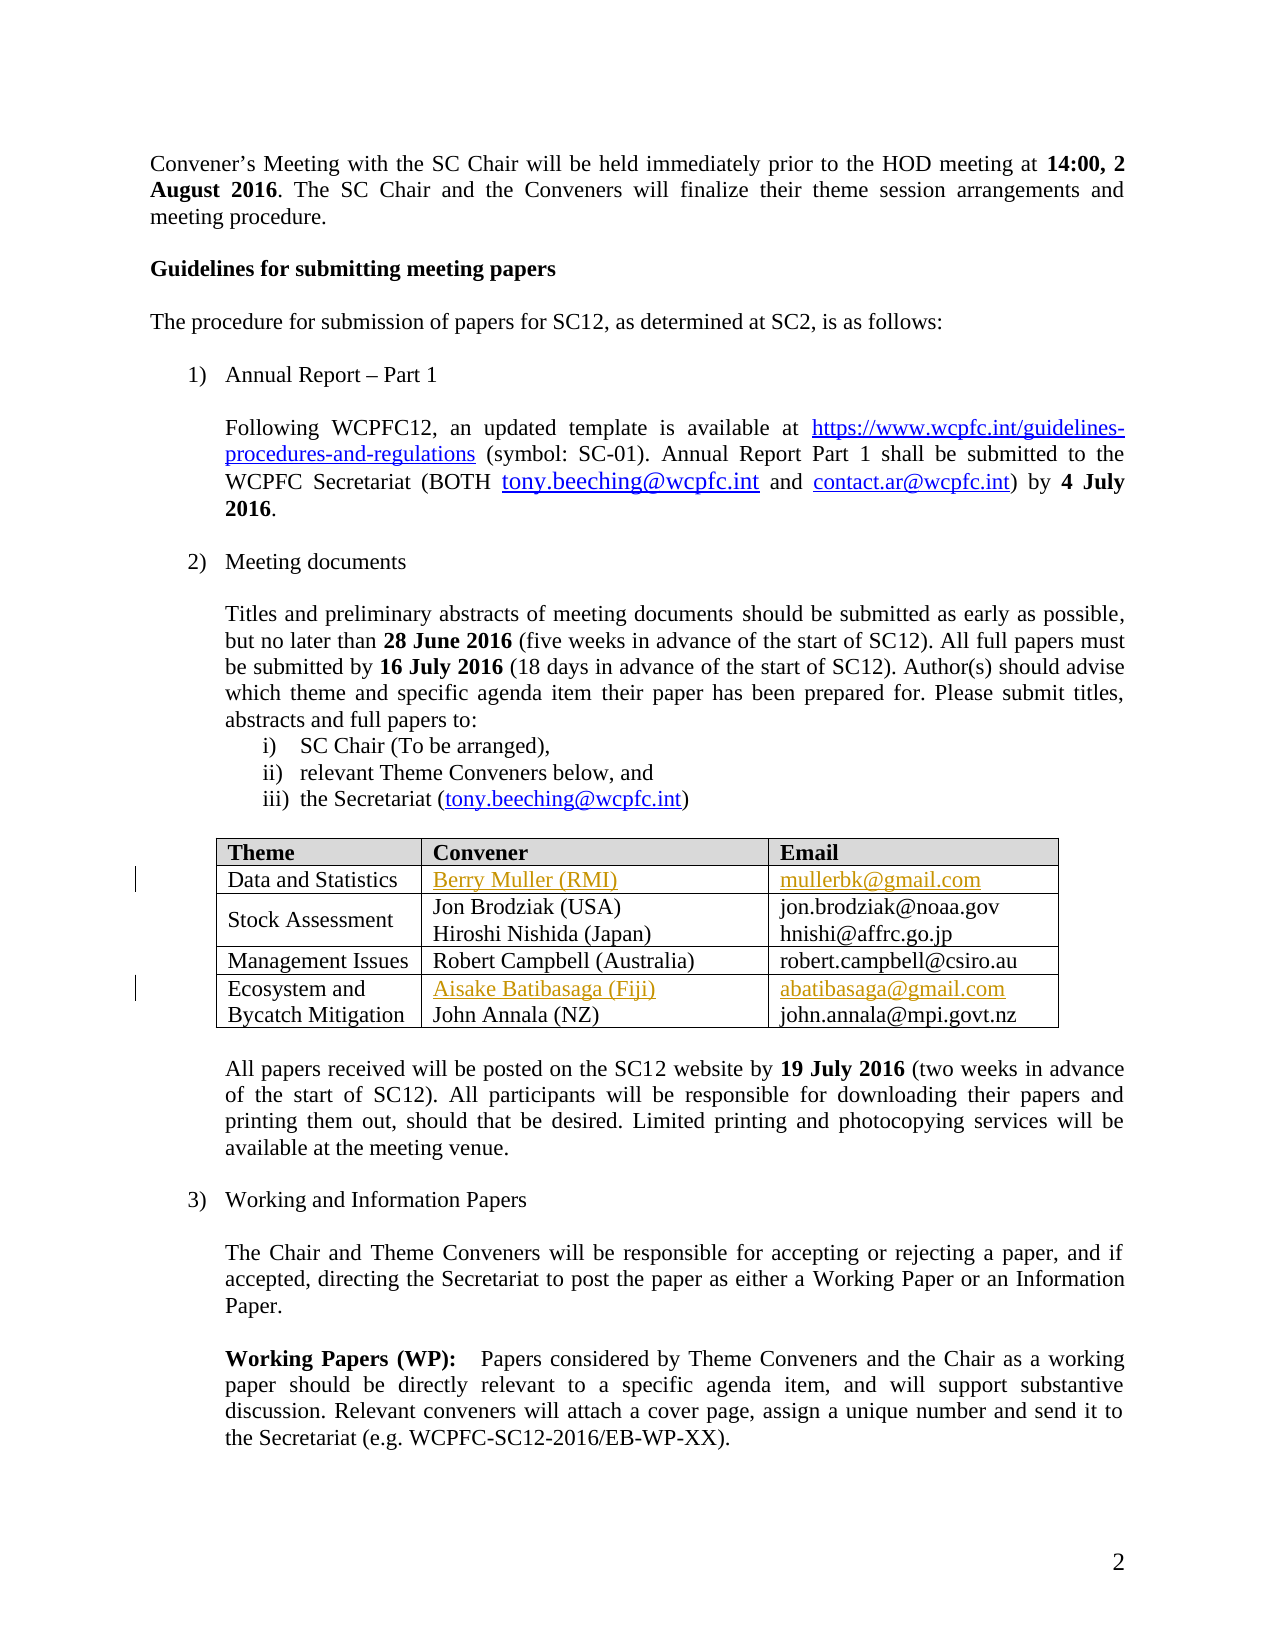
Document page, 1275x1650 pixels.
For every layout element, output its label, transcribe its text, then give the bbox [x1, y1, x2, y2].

table_header Email [769, 839, 1058, 865]
table_cell jon.brodziak@noaa.gov hnishi@affrc.go.jp [769, 894, 1058, 946]
table_cell Management Issues [217, 947, 421, 973]
list Working and Information Papers [187, 1186, 1125, 1213]
table_cell Robert Campbell (Australia) [422, 947, 768, 973]
text All papers received will be posted on the SC12 website by 19 July 2016 (two weeks in advance of the start of SC12). All participants will be responsible for downloading their papers and printing them out, should that be desired. Limited printing and photocopying services will be available at the meeting venue. [225, 1055, 1125, 1160]
table_cell robert.campbell@csiro.au [769, 947, 1058, 973]
table_cell Data and Statistics [217, 866, 421, 892]
table_cell John Annala (NZ) [422, 975, 768, 1027]
text Titles and preliminary abstracts of meeting documents should be submitted as early as possible, but no later than 28 June 2016 (five weeks in advance of the start of SC12). All full papers must be submitted by 16 July 2016 (18 days in advance of the start of SC12). Author(s) should advise which theme and specific agenda item their paper has been prepared for. Please submit titles, abstracts and full papers to: [225, 600, 1125, 732]
list the Secretariat (tony.beeching@wcpfc.int) [262, 785, 1125, 811]
table_header Theme [217, 839, 421, 865]
table_cell Stock Assessment [217, 894, 421, 946]
text Convener’s Meeting with the SC Chair will be held immediately prior to the HOD meeting at 14:00, 2 August 2016. The SC Chair and the Conveners will finalize their theme session arrangements and meeting procedure. [150, 150, 1125, 229]
list SC Chair (To be arranged), [262, 732, 1125, 758]
list Meeting documents [187, 548, 1125, 574]
table_cell [769, 866, 1058, 892]
table_cell Ecosystem and Bycatch Mitigation [217, 975, 421, 1027]
text Following WCPFC12, an updated template is available at https://www.wcpfc.int/guidelines-procedures-and-regulations (symbol: SC-01). Annual Report Part 1 shall be submitted to the WCPFC Secretariat (BOTH tony.beeching@wcpfc.int and contact.ar@wcpfc.int) by 4 July 2016. [225, 413, 1125, 521]
list relevant Theme Conveners below, and [262, 758, 1125, 785]
text The procedure for submission of papers for SC12, as determined at SC2, is as follows: [150, 308, 1125, 334]
table_cell [422, 866, 768, 892]
text The Chair and Theme Conveners will be responsible for accepting or rejecting a paper, and if accepted, directing the Secretariat to post the paper as either a Working Paper or an Information Paper. [225, 1239, 1125, 1318]
table_header Convener [422, 839, 768, 865]
table_cell Jon Brodziak (USA) Hiroshi Nishida (Japan) [422, 894, 768, 946]
table_cell john.annala@mpi.govt.nz [769, 975, 1058, 1027]
list Annual Report – Part 1 [187, 361, 1125, 387]
text Guidelines for submitting meeting papers [150, 255, 1125, 282]
text Working Papers (WP): Papers considered by Theme Conveners and the Chair as a working paper should be directly relevant to a specific agenda item, and will support substantive discussion. Relevant conveners will attach a cover page, assign a unique number and send it to the Secretariat (e.g. WCPFC-SC12-2016/EB-WP-XX). [225, 1344, 1125, 1450]
